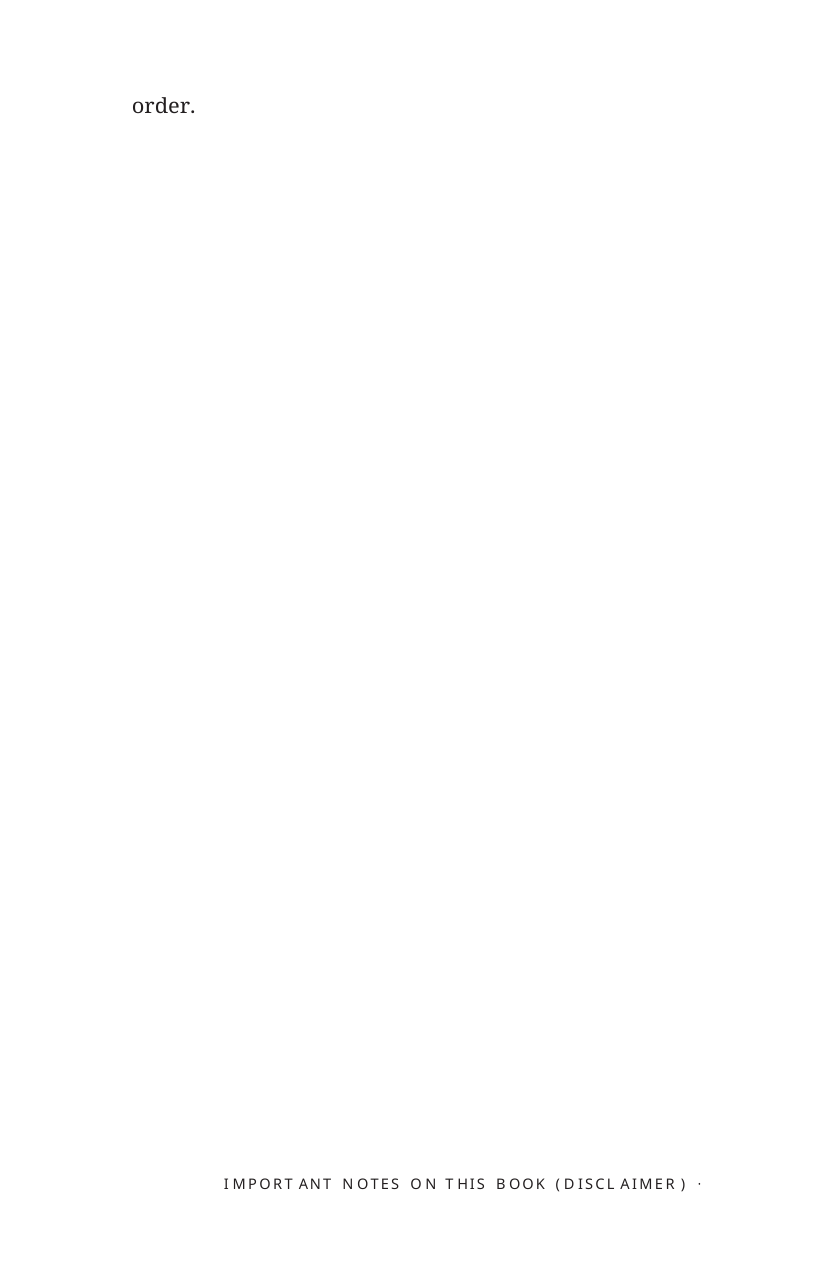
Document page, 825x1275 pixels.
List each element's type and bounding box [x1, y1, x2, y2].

text [131, 92, 694, 120]
